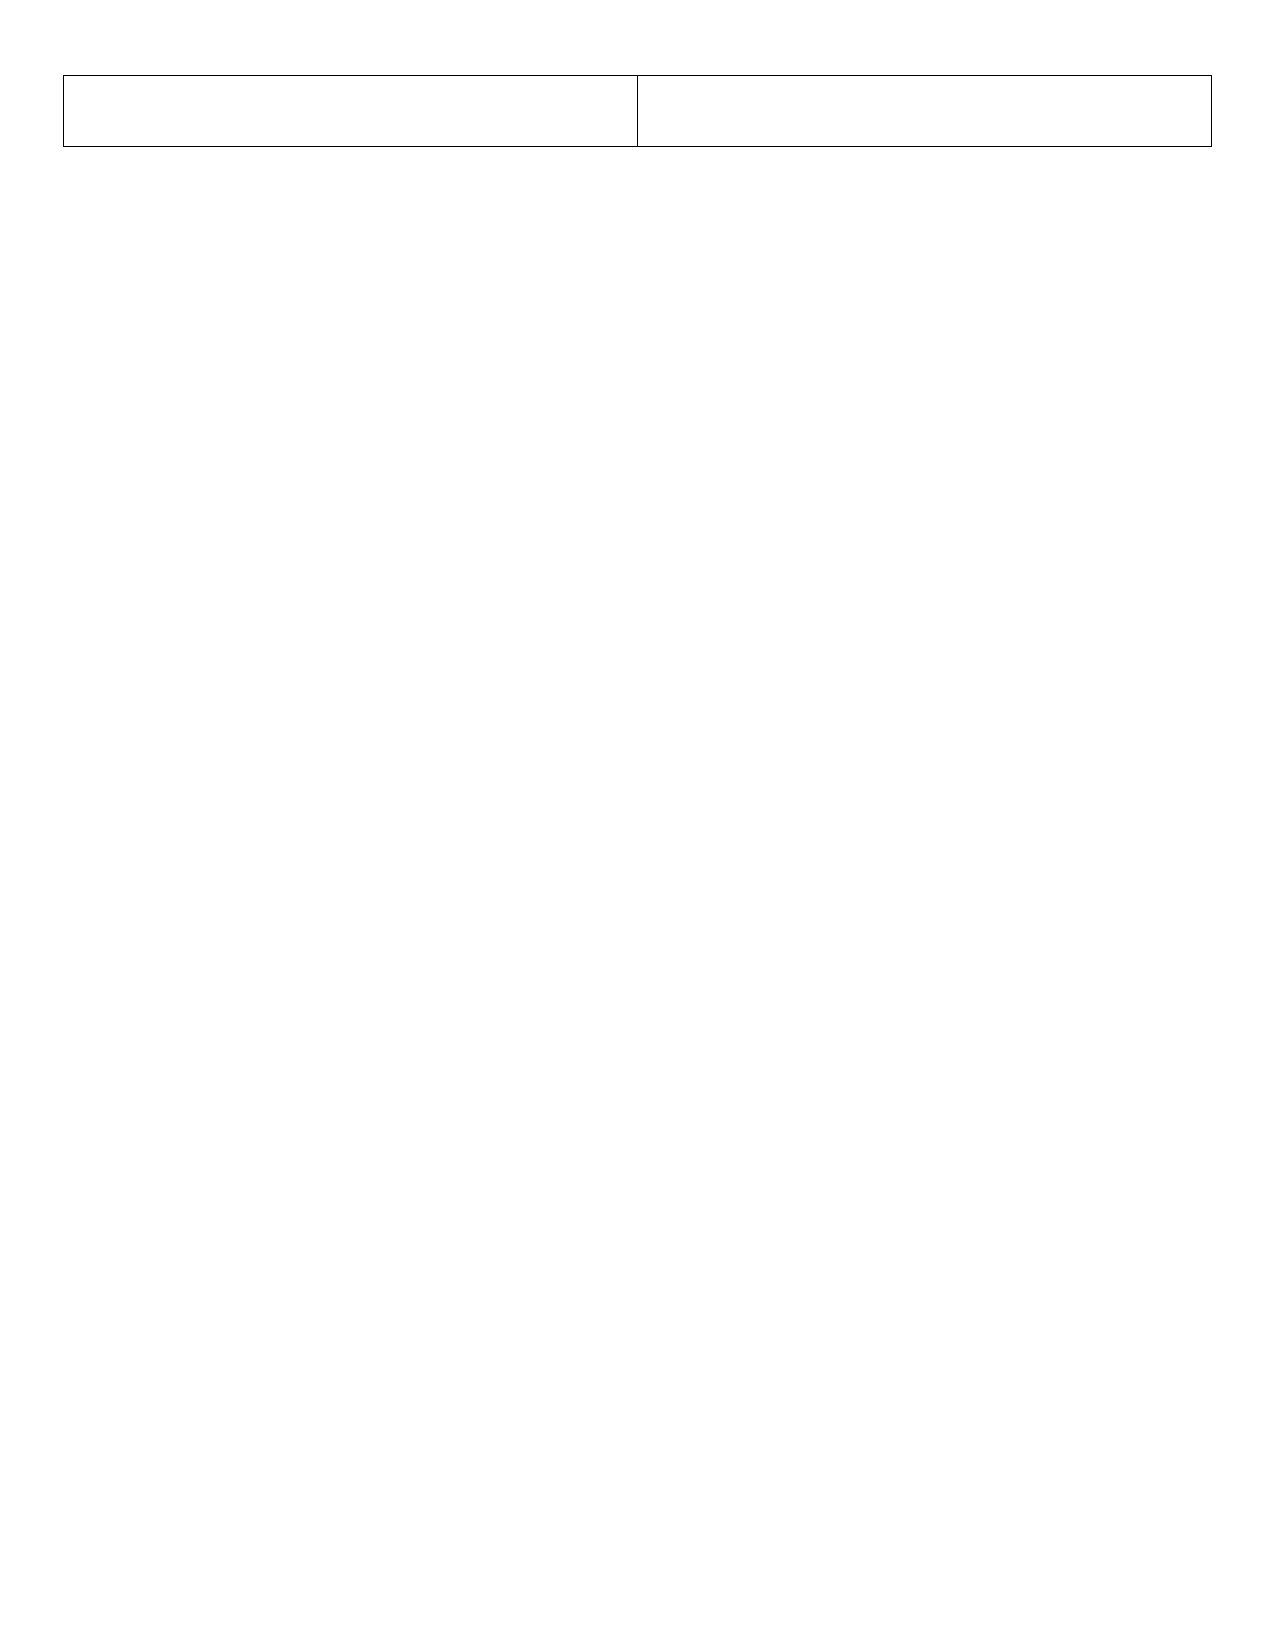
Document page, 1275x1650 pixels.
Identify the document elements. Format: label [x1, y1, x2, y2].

table_cell [638, 76, 1211, 146]
table_cell [64, 76, 637, 146]
